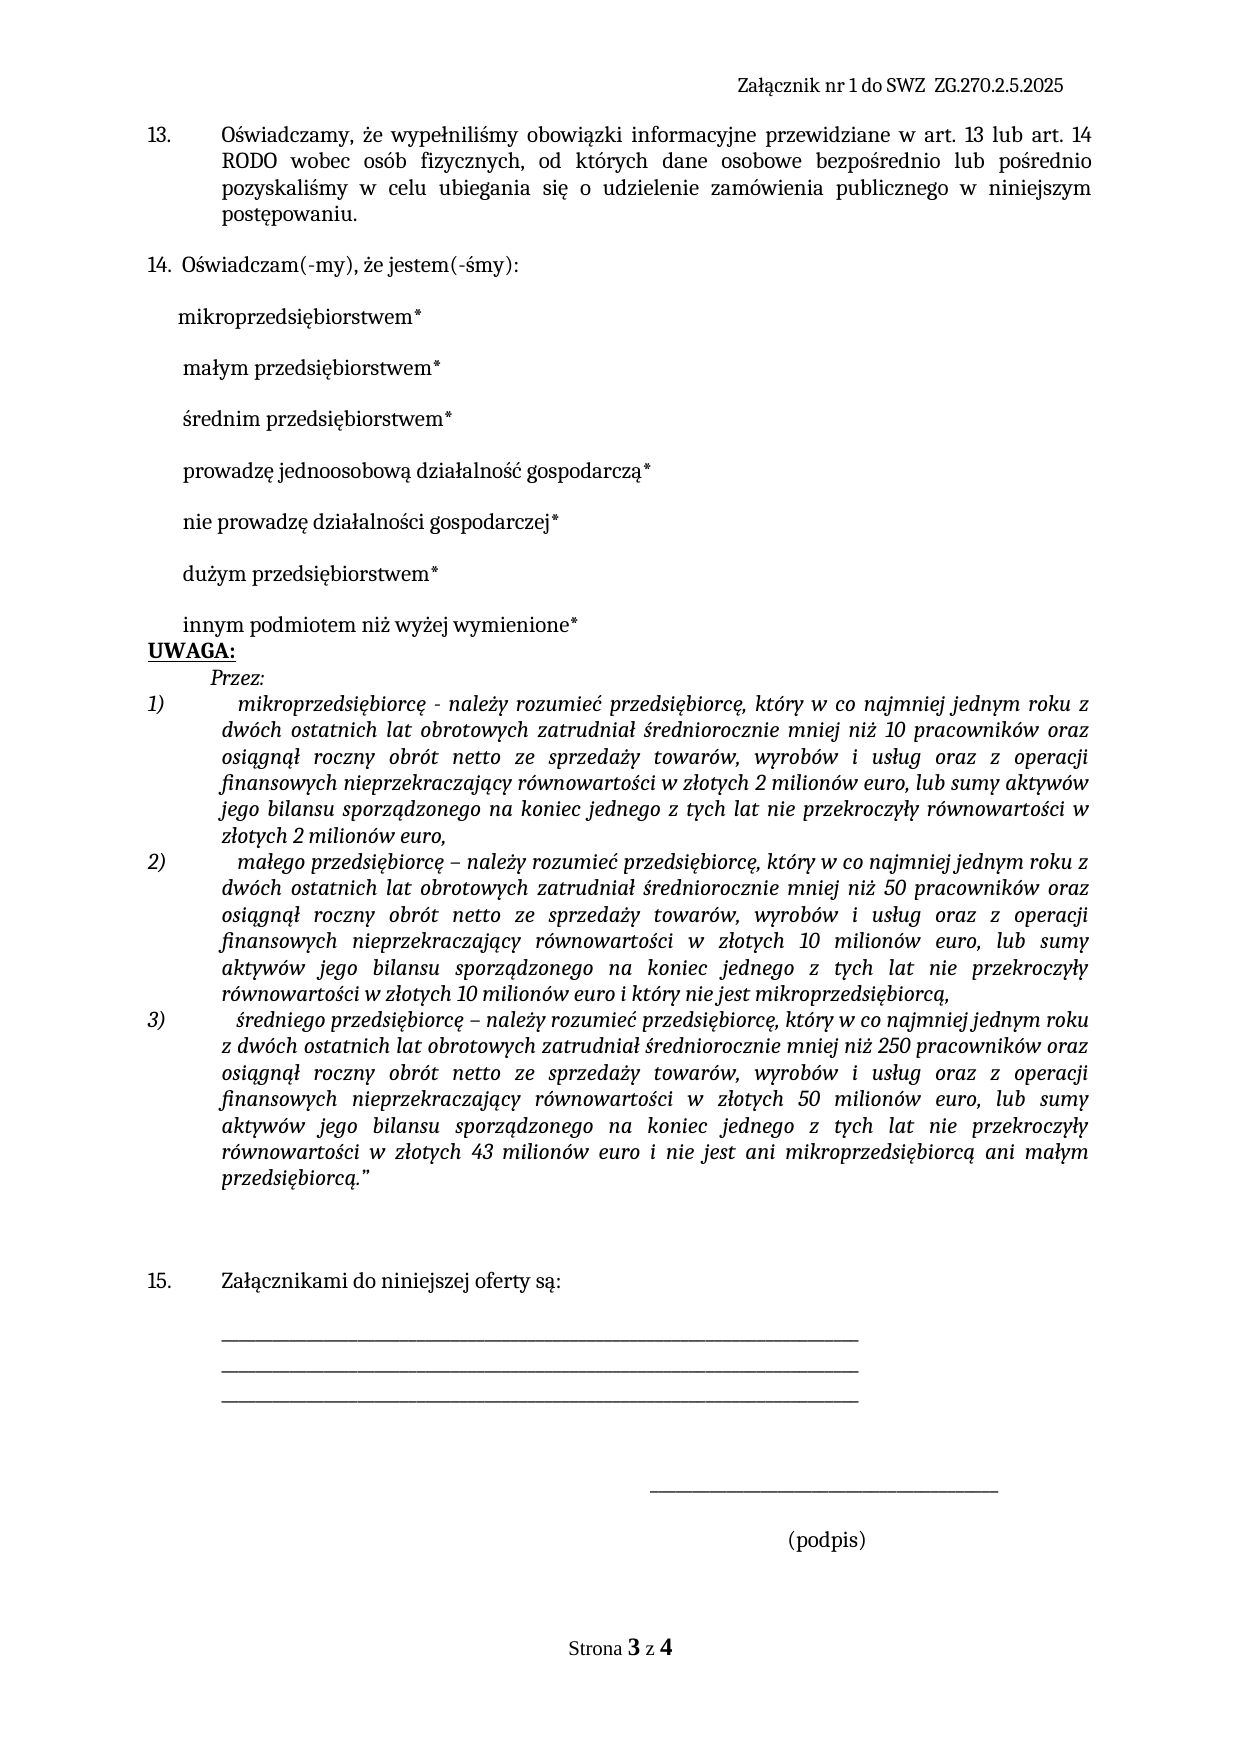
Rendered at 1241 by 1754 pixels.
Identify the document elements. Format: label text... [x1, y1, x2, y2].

text ___________________________________________________________________________ [221, 1379, 1093, 1406]
text 13. Oświadczamy, że wypełniliśmy obowiązki informacyjne przewidziane w art. 13 lub art. 14 RODO wobec osób fizycznych, od których dane osobowe bezpośrednio lub pośrednio pozyskaliśmy w celu ubiegania się o udzielenie zamówienia publicznego w niniejszym postępowaniu. [148, 122, 1093, 227]
text 3) średniego przedsiębiorcę – należy rozumieć przedsiębiorcę, który w co najmniej jednym roku z dwóch ostatnich lat obrotowych zatrudniał średniorocznie mniej niż 250 pracowników oraz osiągnął roczny obrót netto ze sprzedaży towarów, wyrobów i usług oraz z operacji finansowych nieprzekraczający równowartości w złotych 50 milionów euro, lub sumy aktywów jego bilansu sporządzonego na koniec jednego z tych lat nie przekroczyły równowartości w złotych 43 milionów euro i nie jest ani mikroprzedsiębiorcą ani małym przedsiębiorcą.” [148, 1007, 1093, 1191]
text UWAGA: [148, 638, 1093, 664]
text  średnim przedsiębiorstwem* [148, 406, 1093, 433]
text _________________________________________ (podpis) [561, 1470, 1093, 1553]
text 1) mikroprzedsiębiorcę - należy rozumieć przedsiębiorcę, który w co najmniej jednym roku z dwóch ostatnich lat obrotowych zatrudniał średniorocznie mniej niż 10 pracowników oraz osiągnął roczny obrót netto ze sprzedaży towarów, wyrobów i usług oraz z operacji finansowych nieprzekraczający równowartości w złotych 2 milionów euro, lub sumy aktywów jego bilansu sporządzonego na koniec jednego z tych lat nie przekroczyły równowartości w złotych 2 milionów euro, [148, 691, 1093, 849]
text  małym przedsiębiorstwem* [148, 355, 1093, 381]
text 15. Załącznikami do niniejszej oferty są: [148, 1268, 1093, 1294]
text ___________________________________________________________________________ [221, 1349, 1093, 1376]
text  innym podmiotem niż wyżej wymienione* [148, 612, 1093, 638]
text 14. Oświadczam(-my), że jestem(-śmy): [148, 252, 1093, 278]
text Przez: [148, 664, 1093, 691]
text 2) małego przedsiębiorcę – należy rozumieć przedsiębiorcę, który w co najmniej jednym roku z dwóch ostatnich lat obrotowych zatrudniał średniorocznie mniej niż 50 pracowników oraz osiągnął roczny obrót netto ze sprzedaży towarów, wyrobów i usług oraz z operacji finansowych nieprzekraczający równowartości w złotych 10 milionów euro, lub sumy aktywów jego bilansu sporządzonego na koniec jednego z tych lat nie przekroczyły równowartości w złotych 10 milionów euro i który nie jest mikroprzedsiębiorcą, [148, 849, 1093, 1007]
text ___________________________________________________________________________ [221, 1319, 1093, 1346]
text  prowadzę jednoosobową działalność gospodarczą* [148, 458, 1093, 484]
text  nie prowadzę działalności gospodarczej* [148, 509, 1093, 535]
text  dużym przedsiębiorstwem* [148, 560, 1093, 587]
text  mikroprzedsiębiorstwem* [148, 303, 1093, 330]
